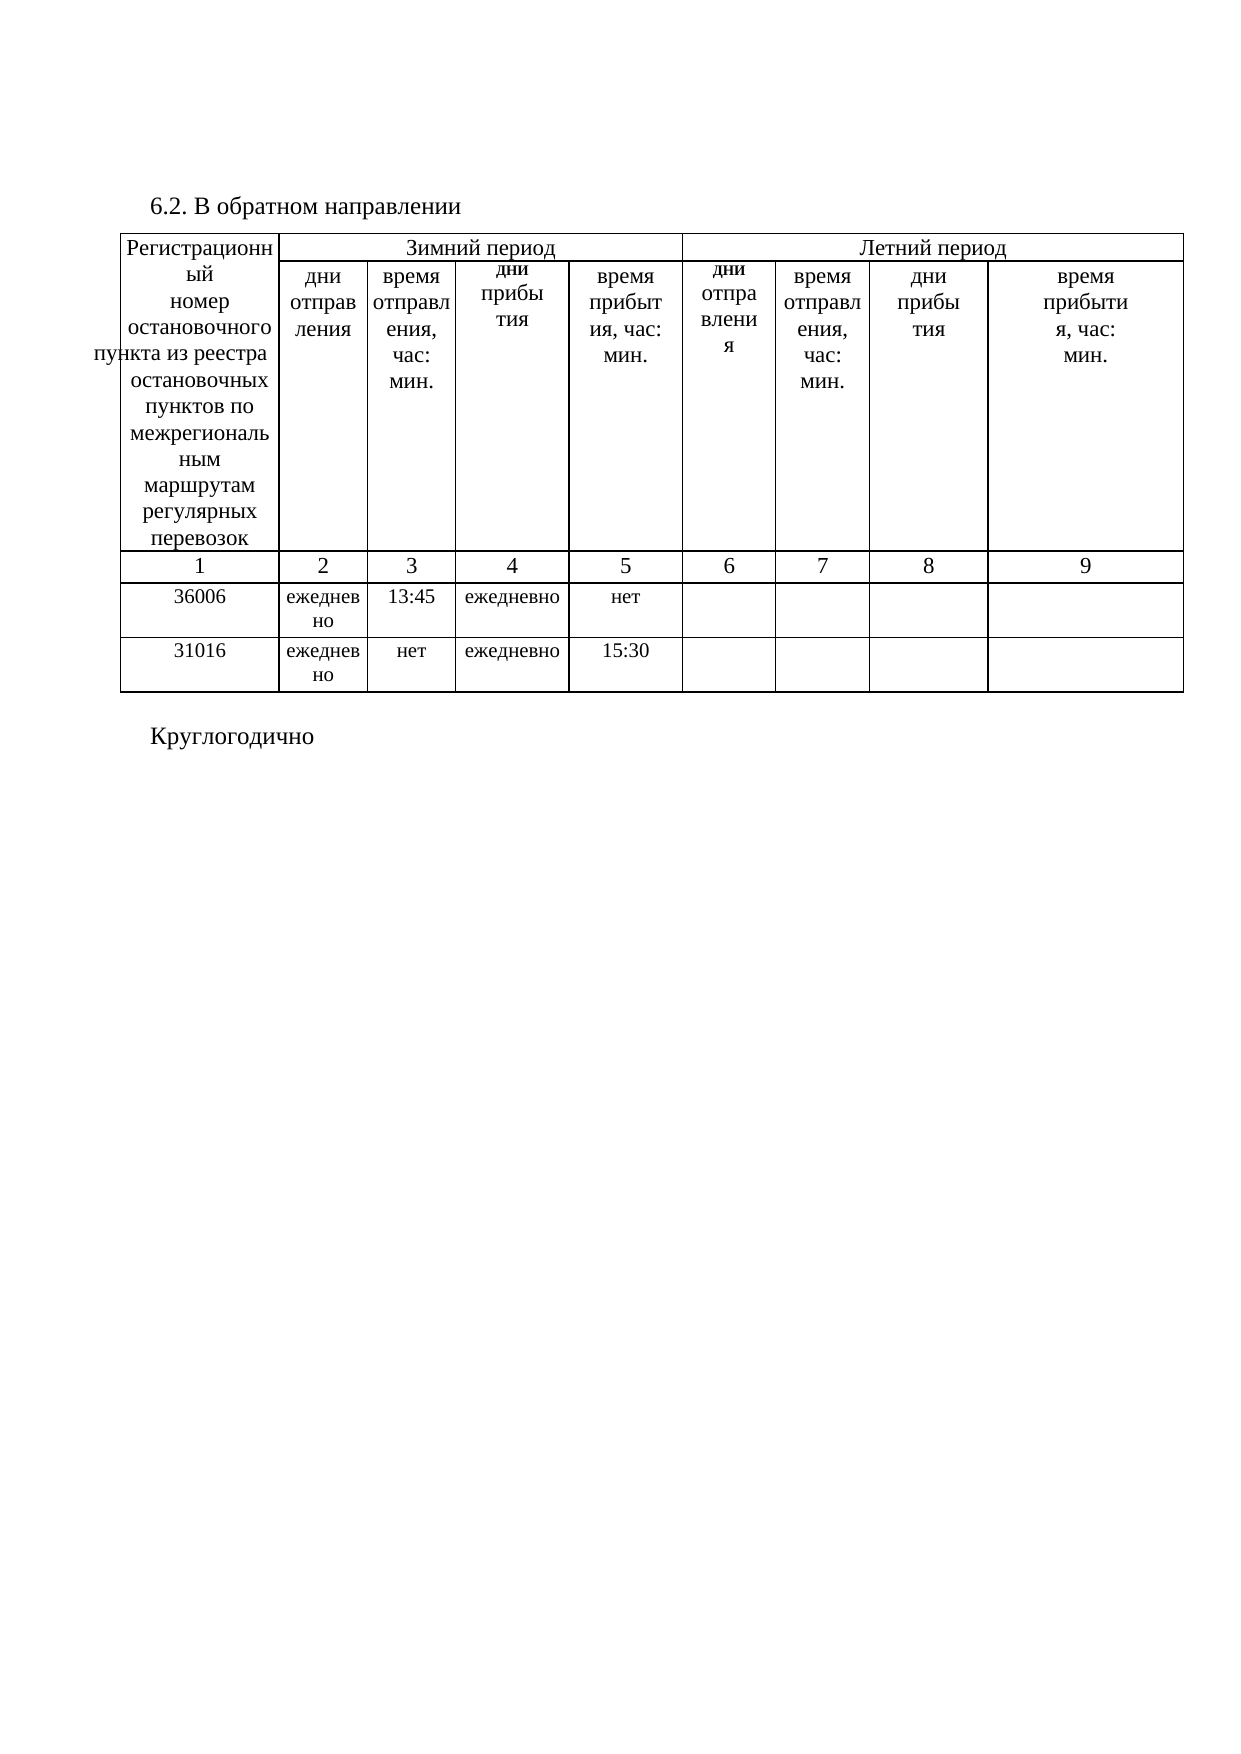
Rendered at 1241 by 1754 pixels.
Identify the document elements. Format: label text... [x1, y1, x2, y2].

table_cell время прибыт ия, час: мин. [570, 262, 682, 550]
table_cell [989, 584, 1183, 637]
table_cell 1 [121, 552, 278, 582]
table_cell дни прибы тия [870, 262, 987, 550]
table_cell 6 [683, 552, 775, 582]
table_cell 3 [368, 552, 455, 582]
table_cell время отправл ения, час: мин. [368, 262, 455, 550]
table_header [121, 234, 278, 550]
table_cell ежедневно [456, 584, 568, 637]
table_cell [870, 584, 987, 637]
text 6.2. В обратном направлении [150, 191, 1090, 220]
table_cell ДНИ прибы тия [456, 262, 568, 550]
table_cell нет [570, 584, 682, 637]
text Круглогодично [150, 721, 1090, 750]
table_cell [989, 638, 1183, 691]
table_cell [776, 584, 869, 637]
table_cell 9 [989, 552, 1183, 582]
table_cell 4 [456, 552, 568, 582]
table_cell 13:45 [368, 584, 455, 637]
table_cell время прибыти я, час: мин. [989, 262, 1183, 550]
table_cell [870, 638, 987, 691]
table_cell 2 [280, 552, 367, 582]
table_cell 15:30 [570, 638, 682, 691]
table_cell 36006 [121, 584, 278, 637]
table_cell 7 [776, 552, 869, 582]
table_cell ежедневно [280, 638, 367, 691]
table_cell нет [368, 638, 455, 691]
table_cell дни отправ ления [280, 262, 367, 550]
table_cell [683, 638, 775, 691]
table_cell ежедневно [280, 584, 367, 637]
table_header Летний период [683, 234, 1183, 260]
table_cell 5 [570, 552, 682, 582]
table_cell 31016 [121, 638, 278, 691]
table_cell ежедневно [456, 638, 568, 691]
table_cell [776, 638, 869, 691]
table_cell ДНИ отпра влени я [683, 262, 775, 550]
table_cell [683, 584, 775, 637]
table_cell время отправл ения, час: мин. [776, 262, 869, 550]
table_cell 8 [870, 552, 987, 582]
table_header Зимний период [280, 234, 682, 260]
